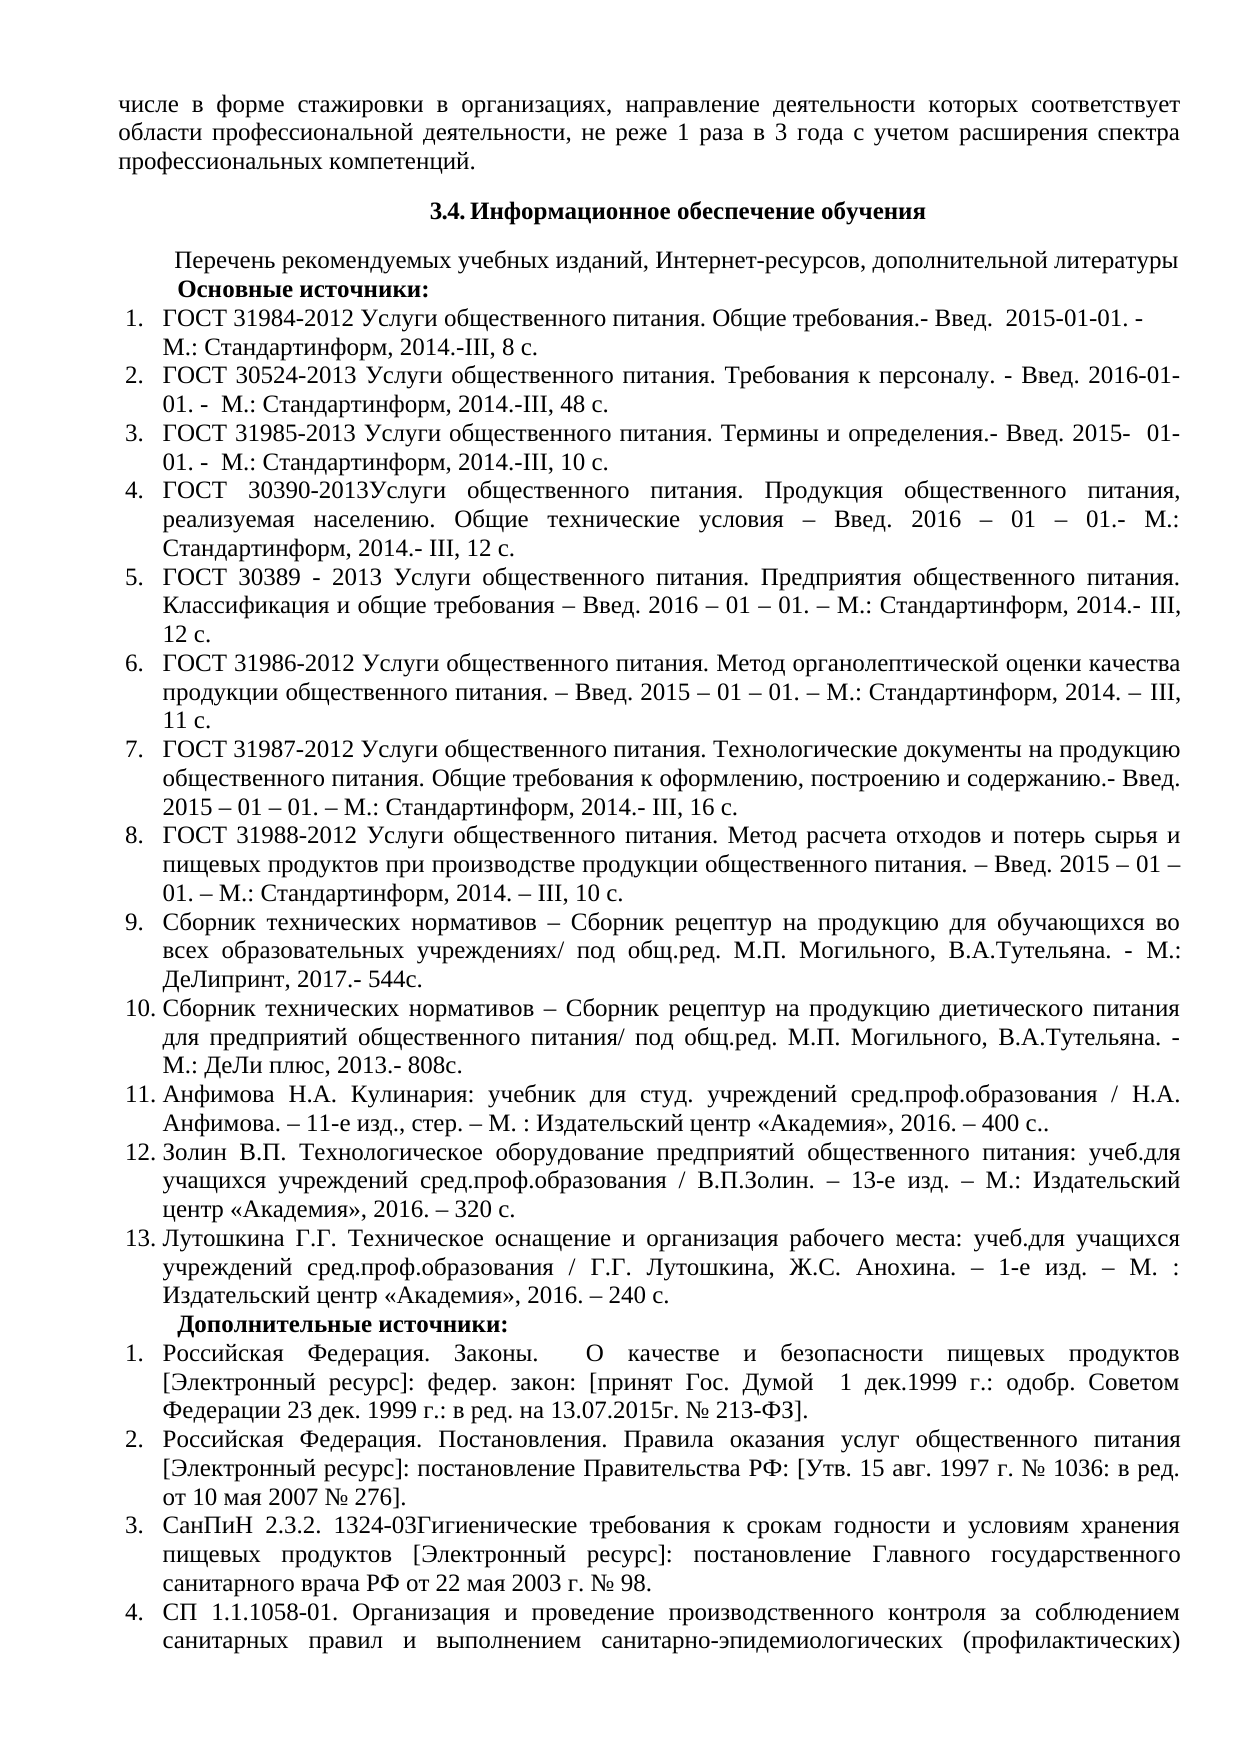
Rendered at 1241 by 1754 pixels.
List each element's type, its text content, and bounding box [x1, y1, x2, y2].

list Лутошкина Г.Г. Техническое оснащение и организация рабочего места: учеб.для учащихся учреждений сред.проф.образования / Г.Г. Лутошкина, Ж.С. Анохина. – 1-е изд. – М. : Издательский центр «Академия», 2016. – 240 с. [125, 1223, 1181, 1309]
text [118, 89, 1181, 175]
list ГОСТ 30389 - 2013 Услуги общественного питания. Предприятия общественного питания. Классификация и общие требования – Введ. 2016 – 01 – 01. – М.: Стандартинформ, 2014.- III, 12 с. [125, 562, 1181, 648]
list Сборник технических нормативов – Сборник рецептур на продукцию диетического питания для предприятий общественного питания/ под общ.ред. М.П. Могильного, В.А.Тутельяна. - М.: ДеЛи плюс, 2013.- 808с. [125, 993, 1181, 1079]
list Российская Федерация. Законы. О качестве и безопасности пищевых продуктов [Электронный ресурс]: федер. закон: [принят Гос. Думой 1 дек.1999 г.: одобр. Советом Федерации 23 дек. 1999 г.: в ред. на 13.07.2015г. № 213-ФЗ]. [125, 1338, 1181, 1424]
list Российская Федерация. Постановления. Правила оказания услуг общественного питания [Электронный ресурс]: постановление Правительства РФ: [Утв. 15 авг. 1997 г. № 1036: в ред. от 10 мая 2007 № 276]. [125, 1424, 1181, 1510]
text Перечень рекомендуемых учебных изданий, Интернет-ресурсов, дополнительной литературы [118, 245, 1181, 274]
list ГОСТ 30524-2013 Услуги общественного питания. Требования к персоналу. - Введ. 2016-01-01. - М.: Стандартинформ, 2014.-III, 48 с. [125, 360, 1181, 418]
list Анфимова Н.А. Кулинария: учебник для студ. учреждений сред.проф.образования / Н.А. Анфимова. – 11-е изд., стер. – М. : Издательский центр «Академия», 2016. – 400 с.. [125, 1079, 1181, 1137]
list ГОСТ 31984-2012 Услуги общественного питания. Общие требования.- Введ. 2015-01-01. - М.: Стандартинформ, 2014.-III, 8 с. [125, 303, 1181, 360]
text Дополнительные источники: [177, 1309, 1181, 1338]
list ГОСТ 31987-2012 Услуги общественного питания. Технологические документы на продукцию общественного питания. Общие требования к оформлению, построению и содержанию.- Введ. 2015 – 01 – 01. – М.: Стандартинформ, 2014.- III, 16 с. [125, 734, 1181, 820]
list Золин В.П. Технологическое оборудование предприятий общественного питания: учеб.для учащихся учреждений сред.проф.образования / В.П.Золин. – 13-е изд. – М.: Издательский центр «Академия», 2016. – 320 с. [125, 1137, 1181, 1223]
text 3.4. Информационное обеспечение обучения [174, 196, 1181, 224]
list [125, 1597, 1181, 1654]
list ГОСТ 31988-2012 Услуги общественного питания. Метод расчета отходов и потерь сырья и пищевых продуктов при производстве продукции общественного питания. – Введ. 2015 – 01 – 01. – М.: Стандартинформ, 2014. – III, 10 с. [125, 820, 1181, 907]
list Сборник технических нормативов – Сборник рецептур на продукцию для обучающихся во всех образовательных учреждениях/ под общ.ред. М.П. Могильного, В.А.Тутельяна. - М.: ДеЛипринт, 2017.- 544с. [125, 907, 1181, 993]
list СанПиН 2.3.2. 1324-03Гигиенические требования к срокам годности и условиям хранения пищевых продуктов [Электронный ресурс]: постановление Главного государственного санитарного врача РФ от 22 мая 2003 г. № 98. [125, 1510, 1181, 1597]
list ГОСТ 31985-2013 Услуги общественного питания. Термины и определения.- Введ. 2015- 01-01. - М.: Стандартинформ, 2014.-III, 10 с. [125, 418, 1181, 475]
list ГОСТ 31986-2012 Услуги общественного питания. Метод органолептической оценки качества продукции общественного питания. – Введ. 2015 – 01 – 01. – М.: Стандартинформ, 2014. – III, 11 с. [125, 648, 1181, 734]
text Основные источники: [177, 274, 1181, 303]
list ГОСТ 30390-2013Услуги общественного питания. Продукция общественного питания, реализуемая населению. Общие технические условия – Введ. 2016 – 01 – 01.- М.: Стандартинформ, 2014.- III, 12 с. [125, 475, 1181, 562]
